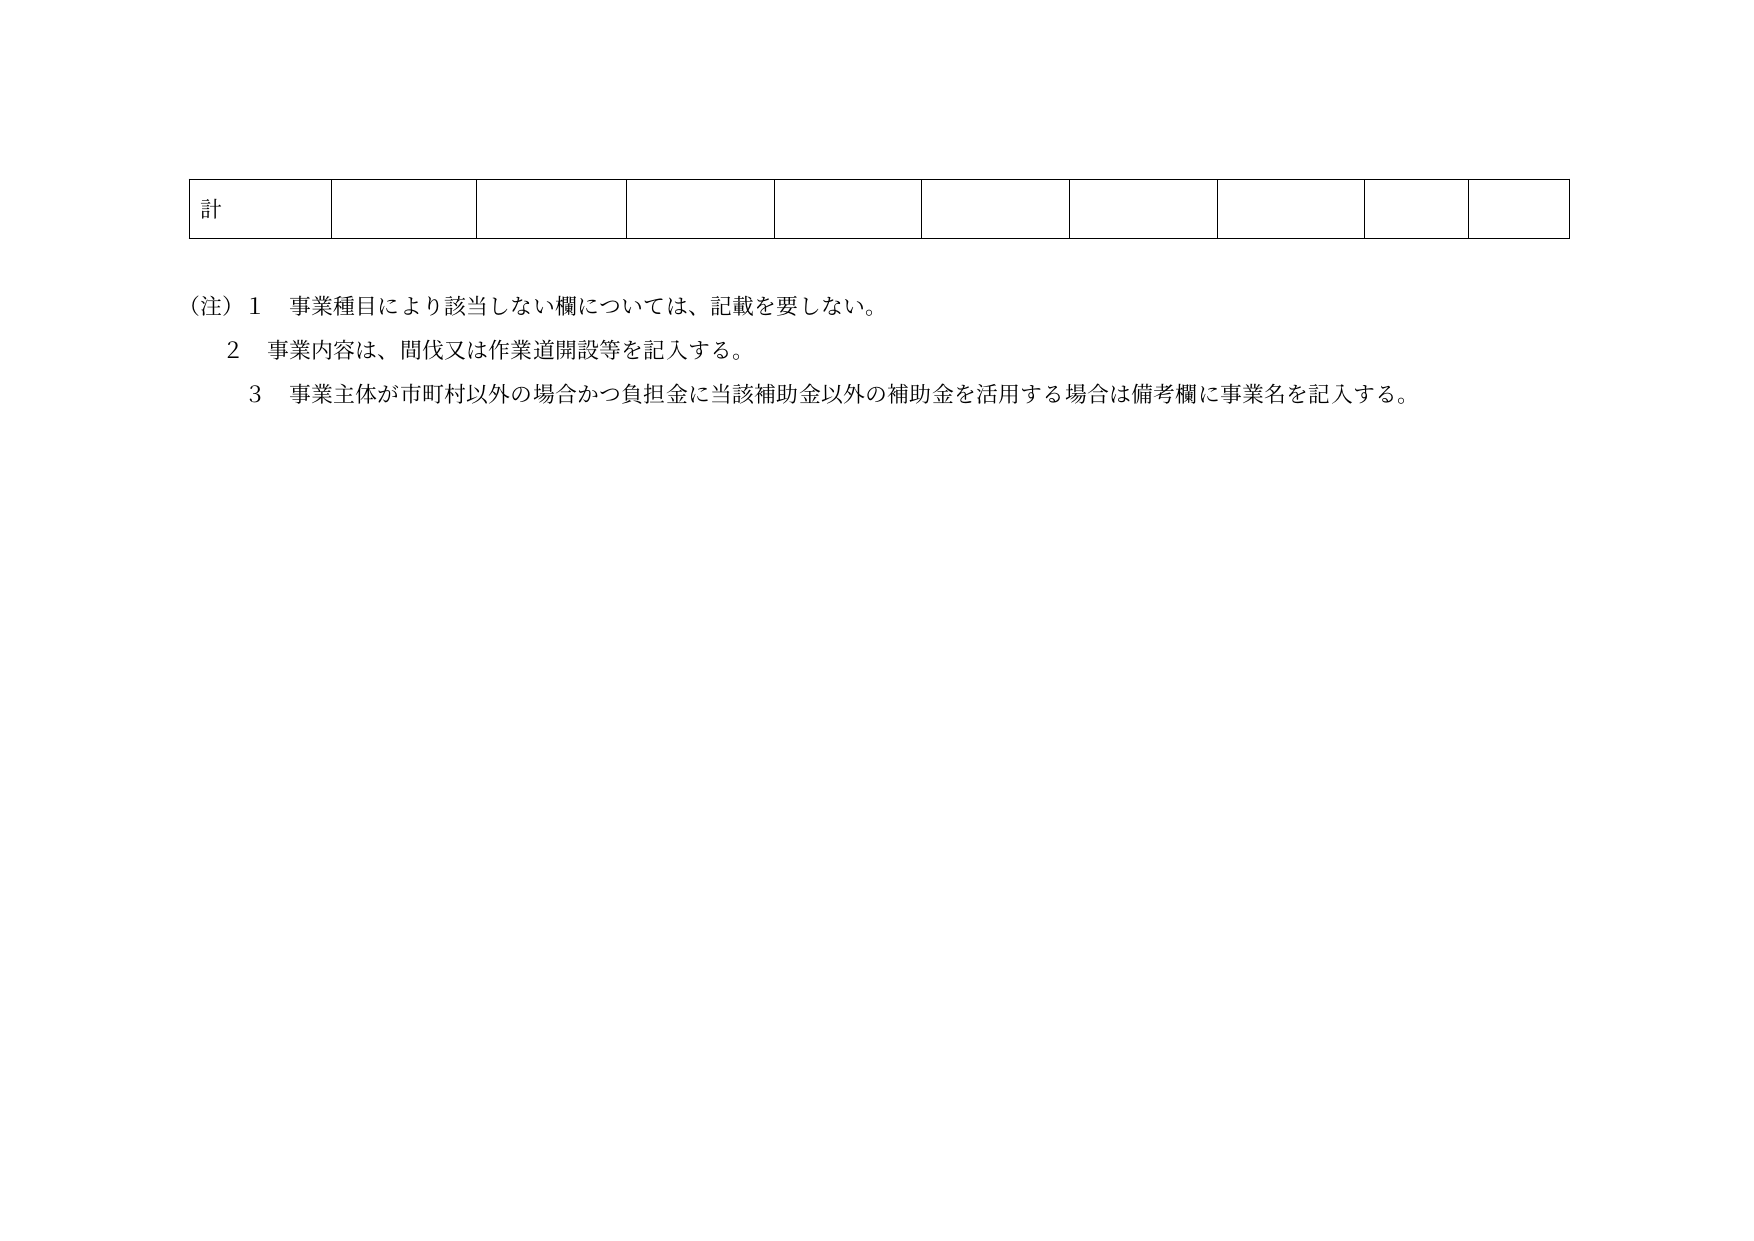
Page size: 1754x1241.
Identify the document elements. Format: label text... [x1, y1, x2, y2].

table_cell [1218, 180, 1364, 237]
table_cell [1469, 180, 1569, 237]
text ２ 事業内容は、間伐又は作業道開設等を記入する。 [178, 327, 1576, 371]
table_cell [1365, 180, 1468, 237]
table_cell 計 [190, 180, 331, 237]
text （注）１ 事業種目により該当しない欄については、記載を要しない。 [178, 283, 1576, 327]
table_cell [627, 180, 774, 237]
table_cell [922, 180, 1069, 237]
text ３ 事業主体が市町村以外の場合かつ負担金に当該補助金以外の補助金を活用する場合は備考欄に事業名を記入する。 [178, 371, 1576, 415]
table_cell [775, 180, 921, 237]
table_cell [477, 180, 626, 237]
table_cell [1070, 180, 1217, 237]
table_cell [332, 180, 476, 237]
